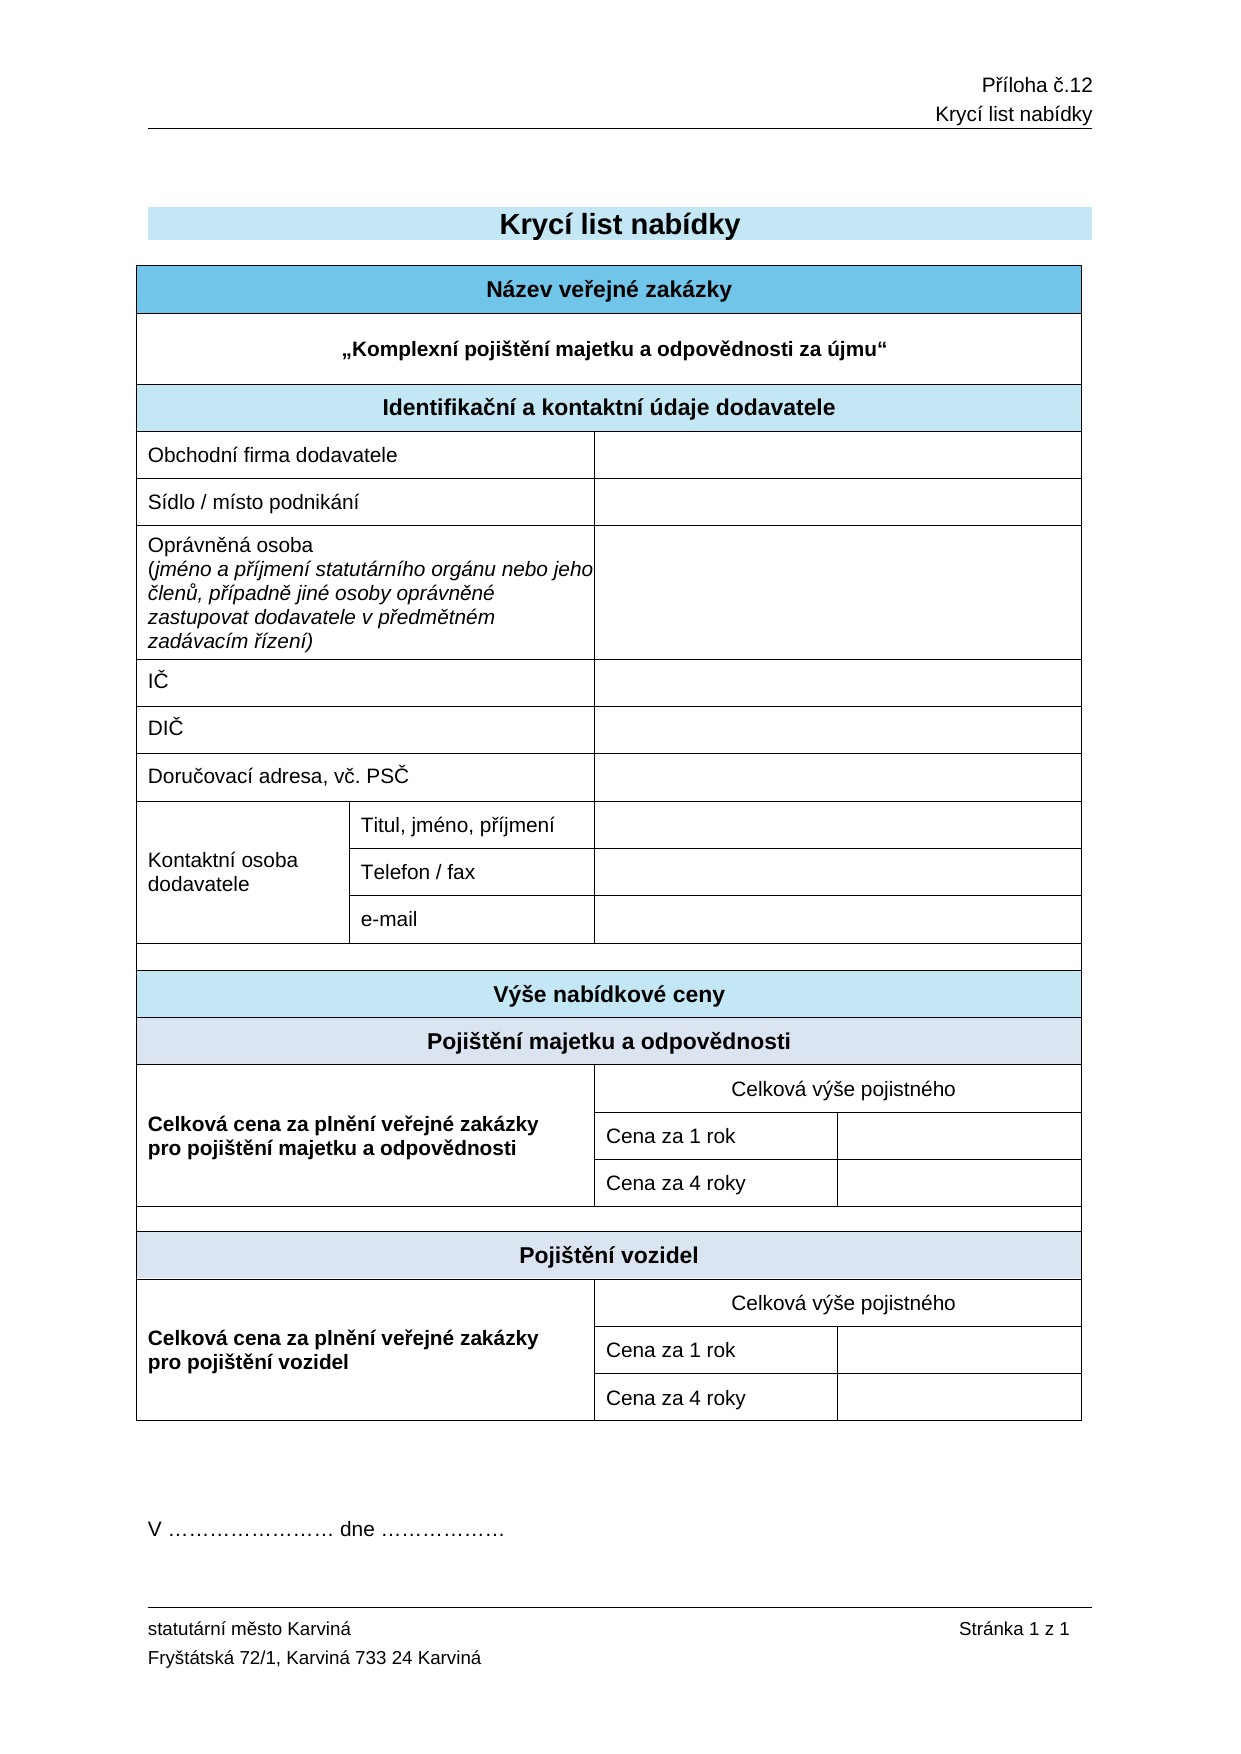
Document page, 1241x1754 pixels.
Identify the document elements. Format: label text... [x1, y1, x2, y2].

table_cell Výše nabídkové ceny [137, 971, 1081, 1017]
table_cell Celková výše pojistného [595, 1280, 1081, 1326]
table_cell Kontaktní osoba dodavatele [137, 802, 349, 942]
table_cell DIČ [137, 707, 594, 753]
table_header Název veřejné zakázky [137, 266, 1081, 313]
table_cell [595, 707, 1081, 753]
table_cell [595, 849, 1081, 895]
table_cell [838, 1327, 1081, 1373]
table_cell [838, 1374, 1081, 1420]
table_cell [595, 896, 1081, 942]
table_cell Cena za 1 rok [595, 1113, 837, 1159]
table_cell Celková cena za plnění veřejné zakázky pro pojištění majetku a odpovědnosti [137, 1065, 594, 1206]
table_cell Cena za 1 rok [595, 1327, 837, 1373]
table_cell Pojištění vozidel [137, 1232, 1081, 1278]
table_cell Identifikační a kontaktní údaje dodavatele [137, 385, 1081, 431]
table_cell [595, 432, 1081, 478]
table_cell Celková cena za plnění veřejné zakázky pro pojištění vozidel [137, 1280, 594, 1420]
table_cell „Komplexní pojištění majetku a odpovědnosti za újmu“ [137, 314, 1081, 383]
table_cell [595, 802, 1081, 848]
table_cell e-mail [350, 896, 594, 942]
table_cell Pojištění majetku a odpovědnosti [137, 1018, 1081, 1064]
table_cell [137, 1207, 1081, 1231]
table_cell Celková výše pojistného [595, 1065, 1081, 1112]
table_cell IČ [137, 660, 594, 706]
table_cell Telefon / fax [350, 849, 594, 895]
subtitle Krycí list nabídky [148, 207, 1092, 240]
table_cell [838, 1113, 1081, 1159]
table_cell Obchodní firma dodavatele [137, 432, 594, 478]
text V …………………… dne ……………… [148, 1517, 1092, 1541]
table_cell Doručovací adresa, vč. PSČ [137, 754, 594, 801]
table_cell Cena za 4 roky [595, 1160, 837, 1206]
table_cell [838, 1160, 1081, 1206]
table_cell Titul, jméno, příjmení [350, 802, 594, 848]
table_cell [137, 944, 1081, 970]
table_cell Cena za 4 roky [595, 1374, 837, 1420]
table_cell Sídlo / místo podnikání [137, 479, 594, 525]
table_cell [595, 754, 1081, 801]
table_cell Oprávněná osoba (jméno a příjmení statutárního orgánu nebo jeho členů, případně jiné osoby oprávněné zastupovat dodavatele v předmětném zadávacím řízení) [137, 526, 594, 659]
table_cell [595, 526, 1081, 659]
table_cell [595, 660, 1081, 706]
table_cell [595, 479, 1081, 525]
